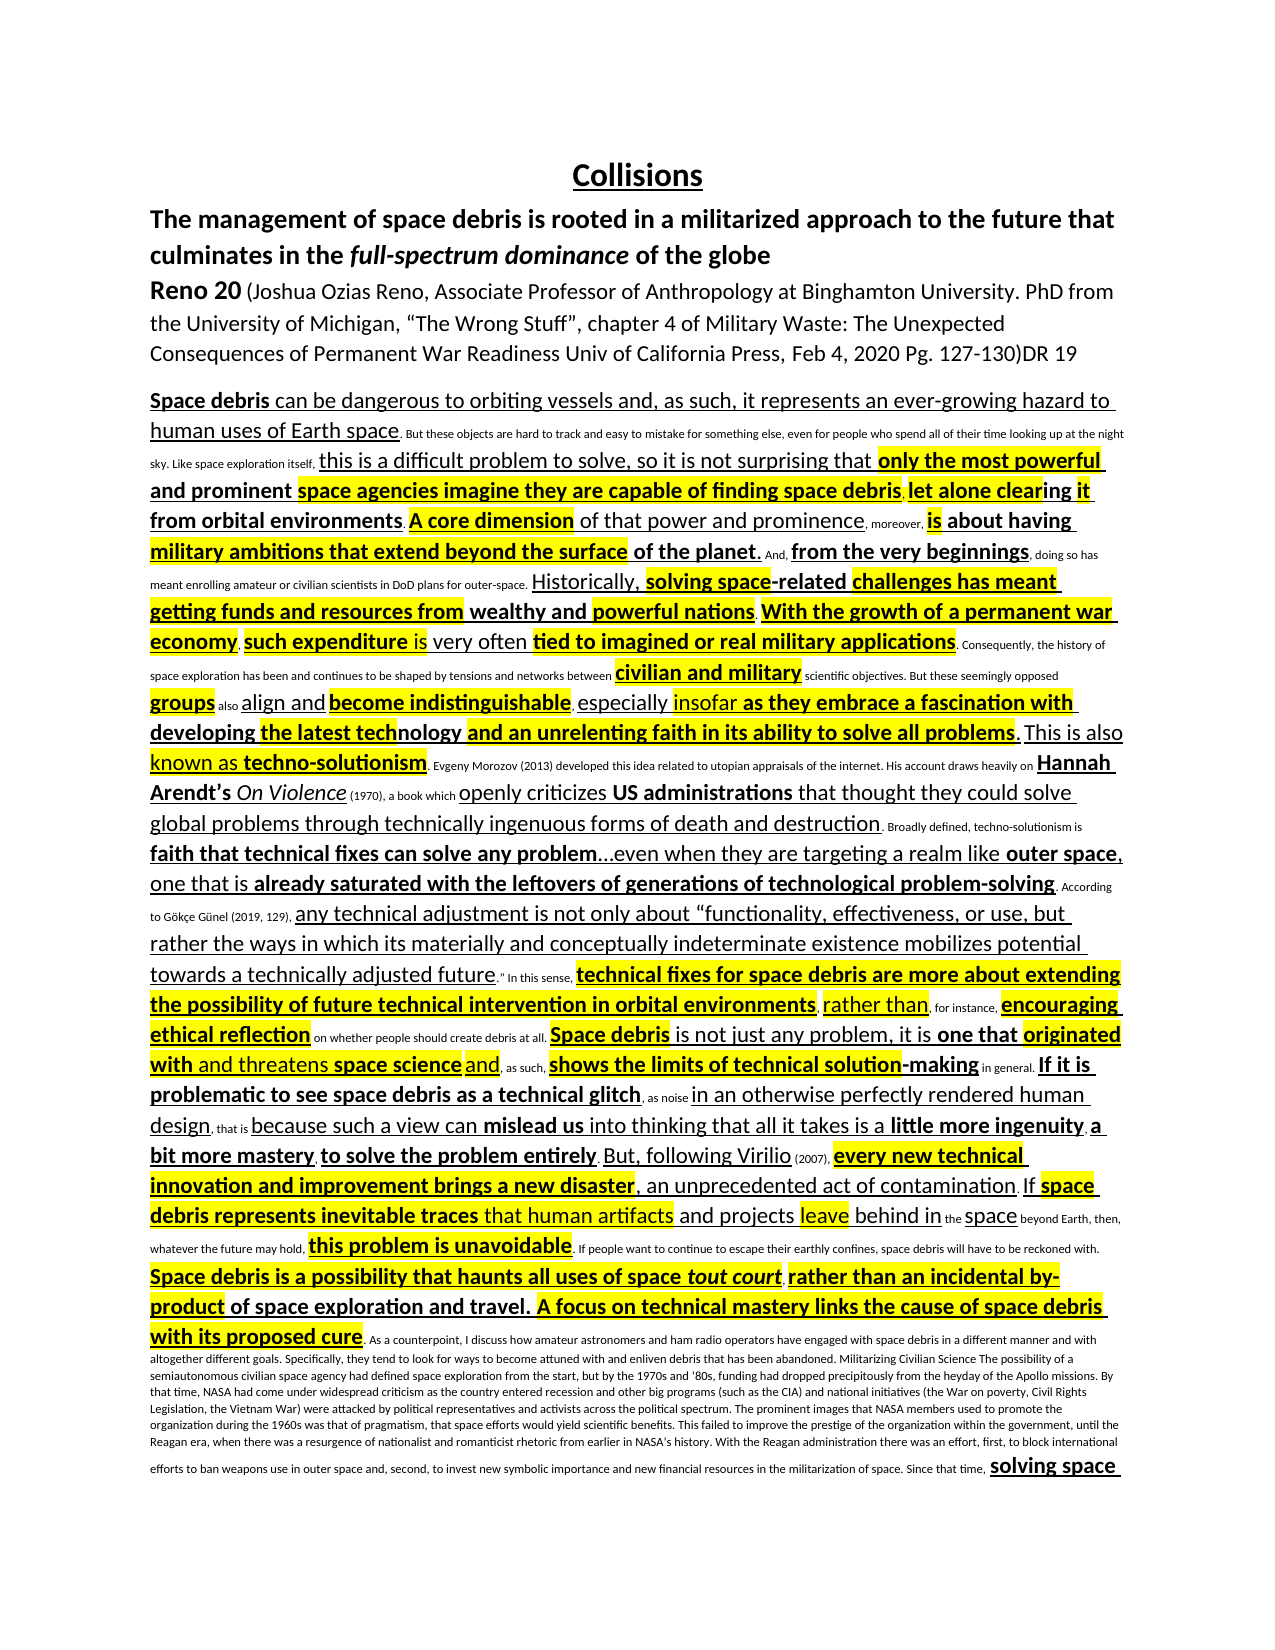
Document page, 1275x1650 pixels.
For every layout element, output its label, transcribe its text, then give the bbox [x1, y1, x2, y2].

subtitle The management of space debris is rooted in a militarized approach to the future that culminates in the full-spectrum dominance of the globe [150, 202, 1125, 271]
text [150, 386, 1125, 1479]
subtitle Collisions [150, 154, 1125, 195]
text Reno 20 (Joshua Ozias Reno, Associate Professor of Anthropology at Binghamton University. PhD from the University of Michigan, “The Wrong Stuff”, chapter 4 of Military Waste: The Unexpected Consequences of Permanent War Readiness Univ of California Press, Feb 4, 2020 Pg. 127-130)DR 19 [150, 273, 1125, 367]
